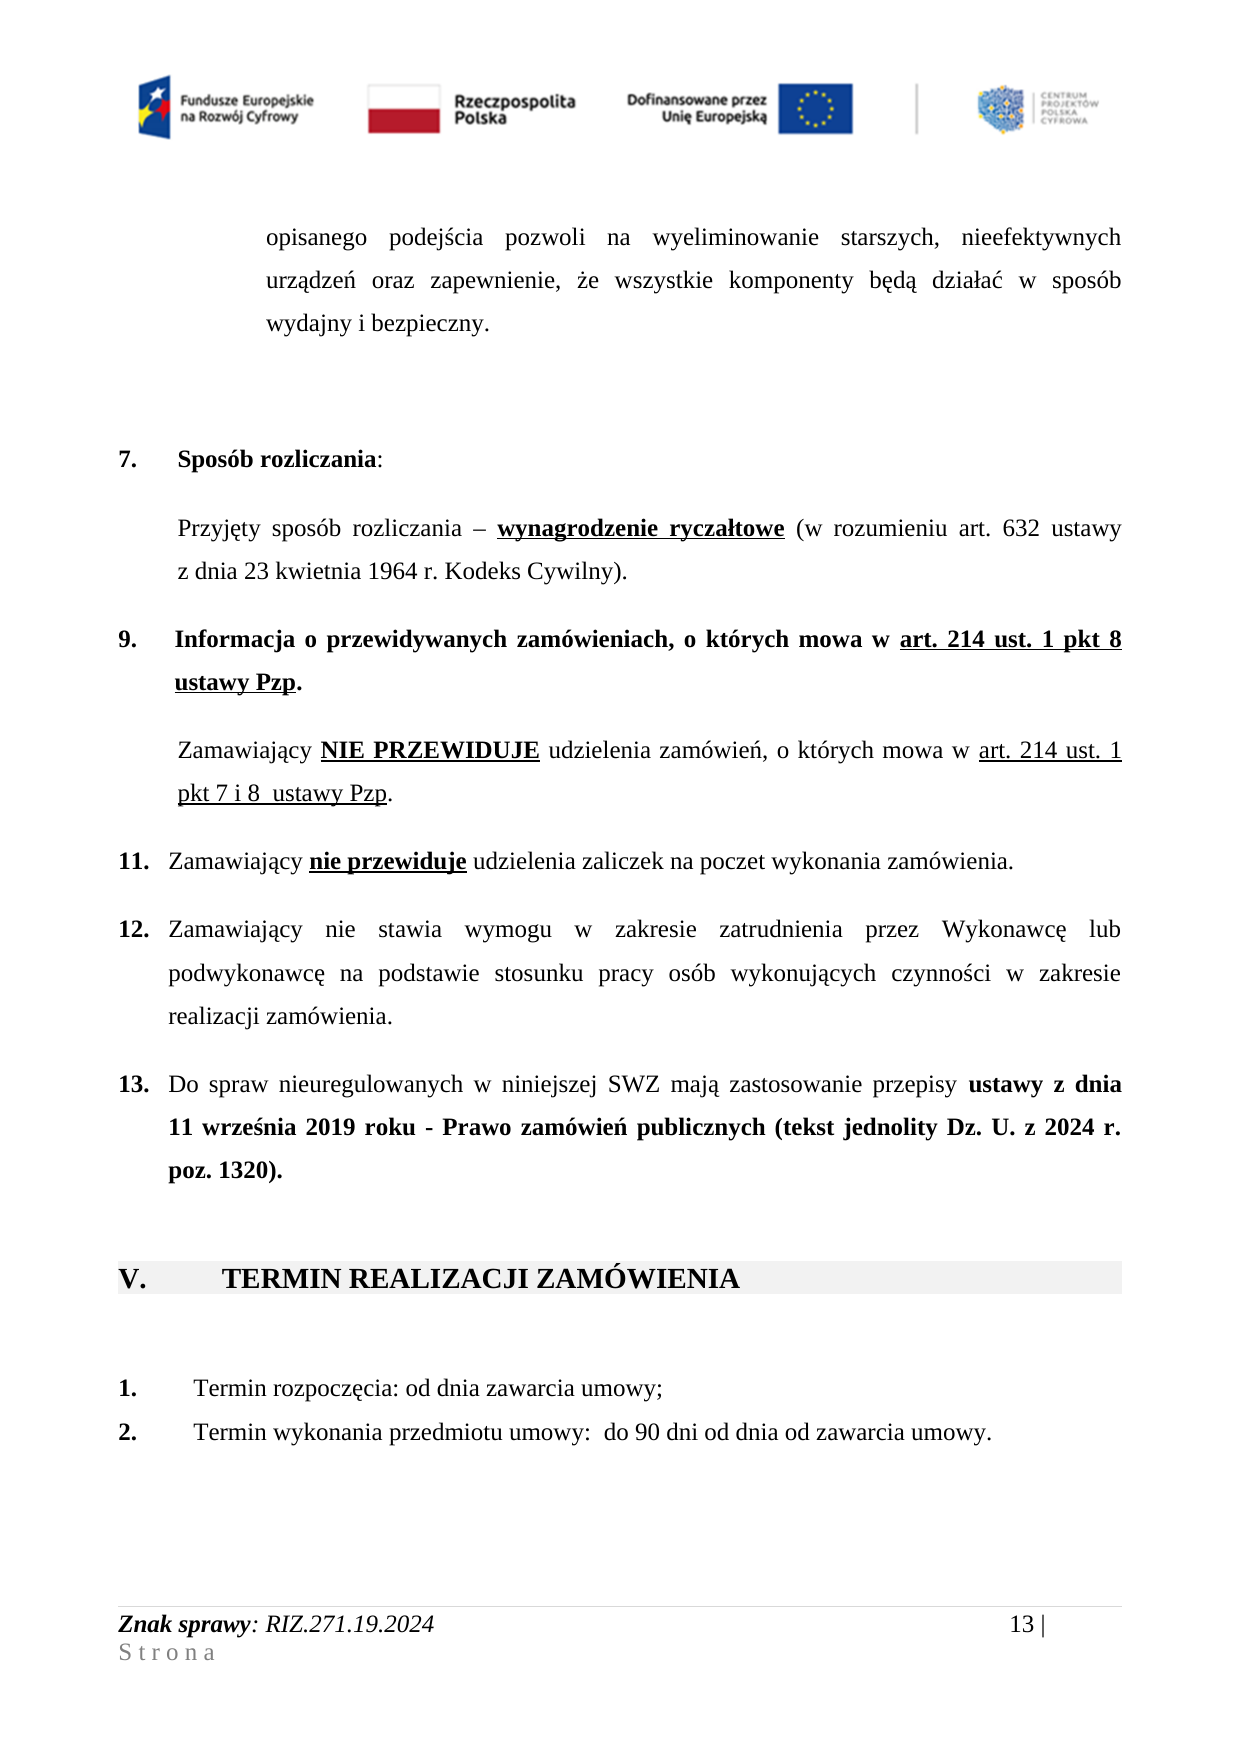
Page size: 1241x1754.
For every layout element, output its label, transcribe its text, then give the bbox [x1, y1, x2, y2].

list Termin wykonania przedmiotu umowy: do 90 dni od dnia od zawarcia umowy. [118, 1417, 1122, 1445]
text Przyjęty sposób rozliczania – wynagrodzenie ryczałtowe (w rozumieniu art. 632 ustawy z dnia 23 kwietnia 1964 r. Kodeks Cywilny). [177, 513, 1122, 584]
subtitle TERMIN REALIZACJI ZAMÓWIENIA [118, 1261, 1122, 1294]
list Do spraw nieuregulowanych w niniejszej SWZ mają zastosowanie przepisy ustawy z dnia 11 września 2019 roku - Prawo zamówień publicznych (tekst jednolity Dz. U. z 2024 r. poz. 1320). [118, 1069, 1122, 1184]
list Termin rozpoczęcia: od dnia zawarcia umowy; [118, 1373, 1122, 1402]
list Zamawiający nie stawia wymogu w zakresie zatrudnienia przez Wykonawcę lub podwykonawcę na podstawie stosunku pracy osób wykonujących czynności w zakresie realizacji zamówienia. [118, 914, 1122, 1029]
list Informacja o przewidywanych zamówieniach, o których mowa w art. 214 ust. 1 pkt 8 ustawy Pzp. [118, 624, 1122, 696]
list Zamawiający NIE PRZEWIDUJE udzielenia zamówień, o których mowa w art. 214 ust. 1 pkt 7 i 8 ustawy Pzp. [177, 735, 1122, 807]
list Sposób rozliczania: [118, 444, 1122, 473]
picture [118, 54, 1130, 160]
list Zamawiający nie przewiduje udzielenia zaliczek na poczet wykonania zamówienia. [118, 846, 1122, 875]
